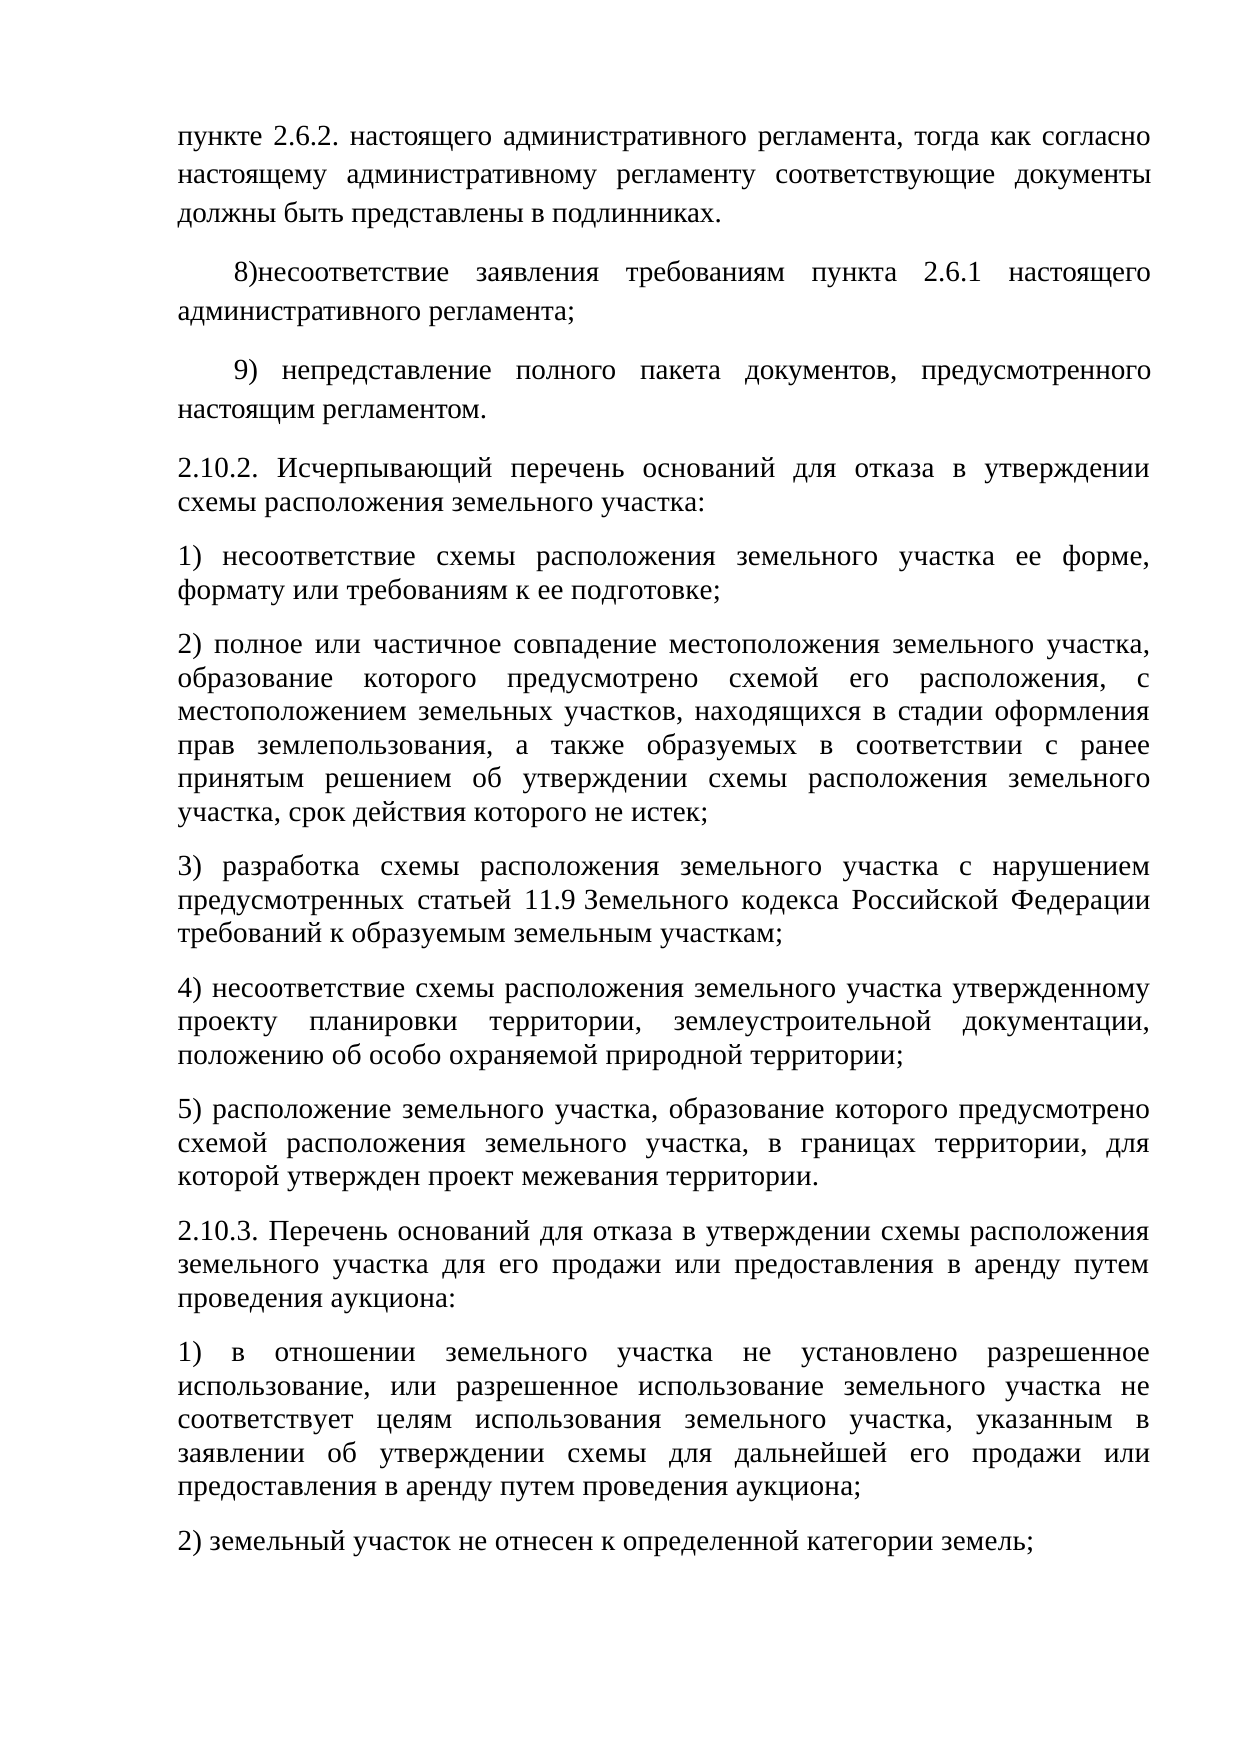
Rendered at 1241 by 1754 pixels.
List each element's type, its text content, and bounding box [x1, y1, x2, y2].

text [177, 118, 1152, 229]
text 9) непредставление полного пакета документов, предусмотренного настоящим регламентом. [177, 352, 1152, 424]
text 1) в отношении земельного участка не установлено разрешенное использование, или разрешенное использование земельного участка не соответствует целям использования земельного участка, указанным в заявлении об утверждении схемы для дальнейшей его продажи или предоставления в аренду путем проведения аукциона; [177, 1334, 1152, 1502]
text 2.10.2. Исчерпывающий перечень оснований для отказа в утверждении схемы расположения земельного участка: [177, 450, 1152, 517]
text 4) несоответствие схемы расположения земельного участка утвержденному проекту планировки территории, землеустроительной документации, положению об особо охраняемой природной территории; [177, 970, 1152, 1070]
text 5) расположение земельного участка, образование которого предусмотрено схемой расположения земельного участка, в границах территории, для которой утвержден проект межевания территории. [177, 1091, 1152, 1192]
text 3) разработка схемы расположения земельного участка с нарушением предусмотренных статьей 11.9 Земельного кодекса Российской Федерации требований к образуемым земельным участкам; [177, 848, 1152, 949]
text 2) полное или частичное совпадение местоположения земельного участка, образование которого предусмотрено схемой его расположения, с местоположением земельных участков, находящихся в стадии оформления прав землепользования, а также образуемых в соответствии с ранее принятым решением об утверждении схемы расположения земельного участка, срок действия которого не истек; [177, 626, 1152, 827]
text 2.10.3. Перечень оснований для отказа в утверждении схемы расположения земельного участка для его продажи или предоставления в аренду путем проведения аукциона: [177, 1213, 1152, 1313]
text 8)несоответствие заявления требованиям пункта 2.6.1 настоящего административного регламента; [177, 254, 1152, 327]
text 2) земельный участок не отнесен к определенной категории земель; [177, 1523, 1152, 1556]
text 1) несоответствие схемы расположения земельного участка ее форме, формату или требованиям к ее подготовке; [177, 538, 1152, 605]
